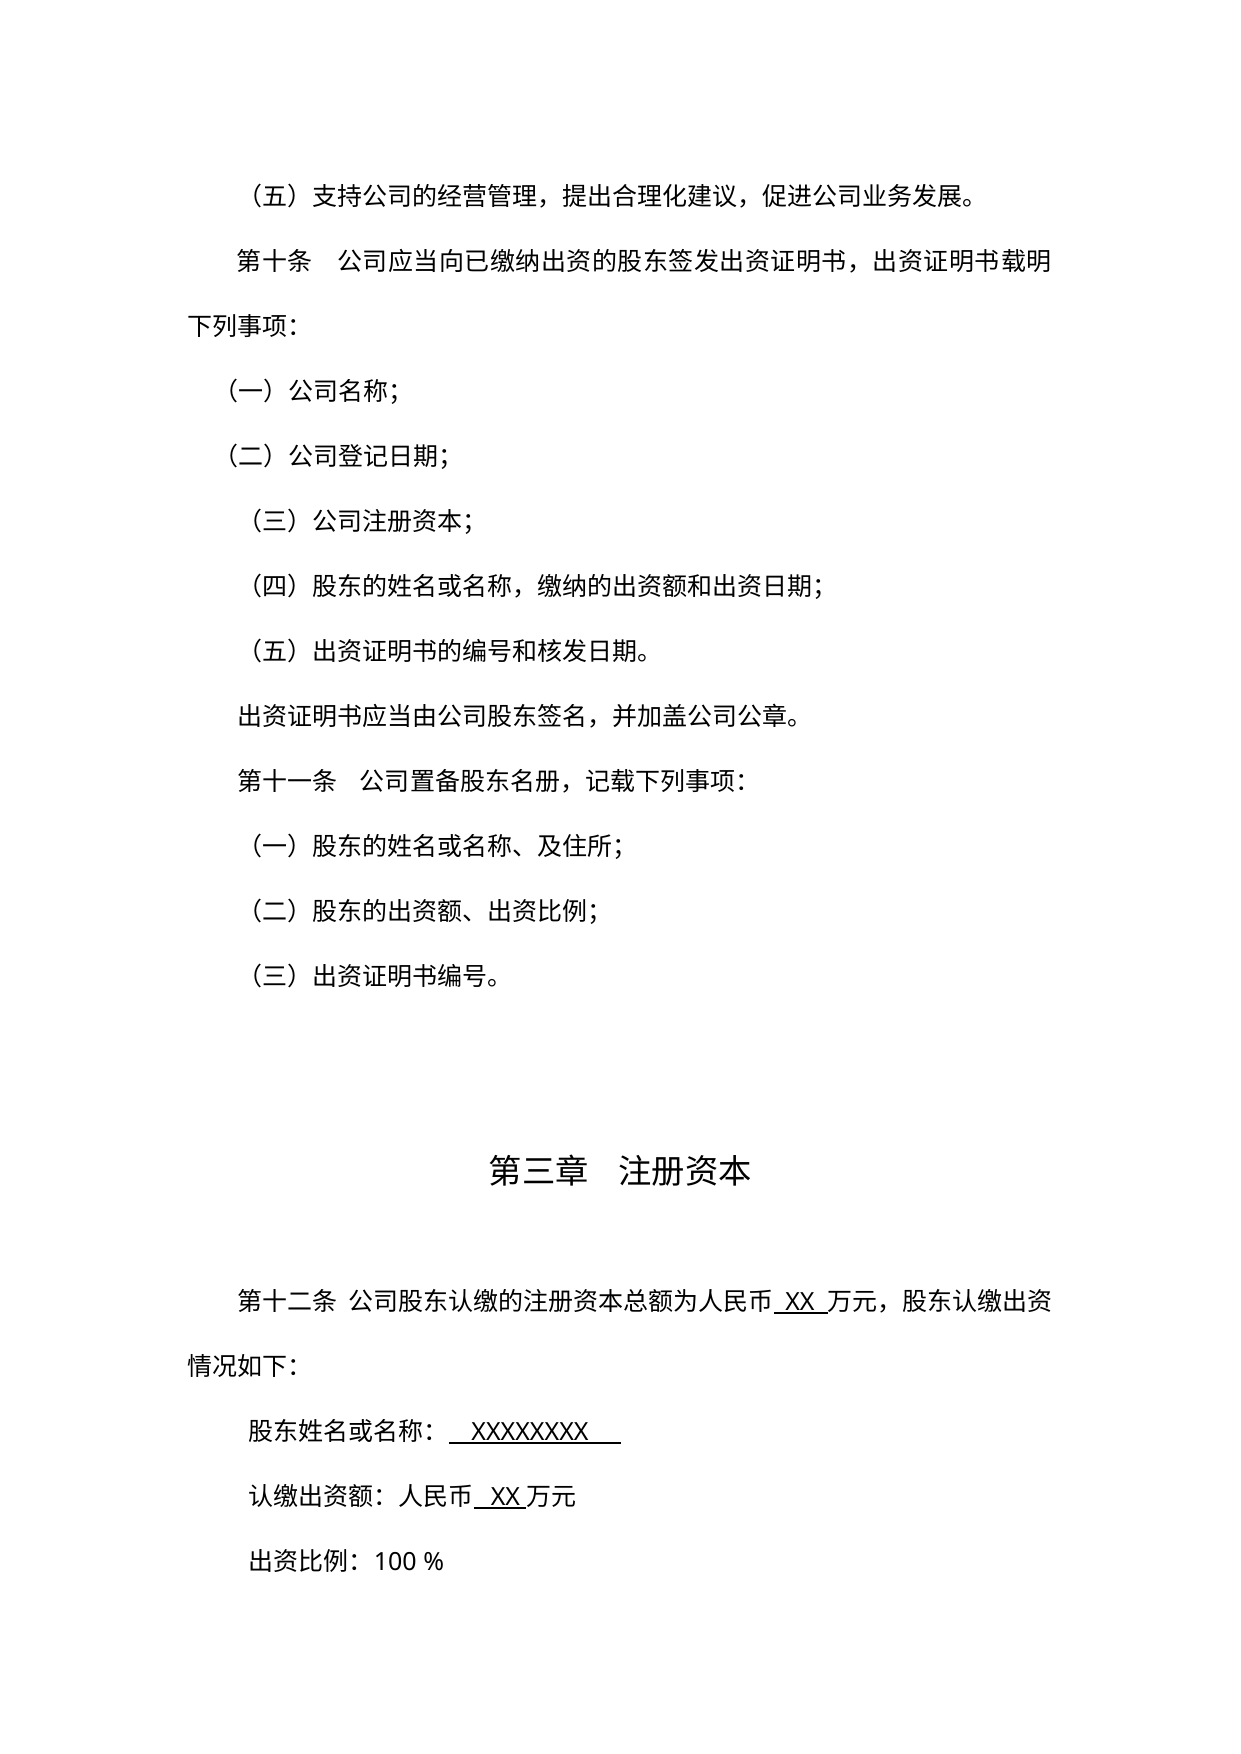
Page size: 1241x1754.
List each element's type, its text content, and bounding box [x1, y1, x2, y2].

text 第十一条 公司置备股东名册，记载下列事项： [187, 747, 1053, 812]
text 股东姓名或名称： XXXXXXXX [187, 1397, 1053, 1462]
text （五）支持公司的经营管理，提出合理化建议，促进公司业务发展。 [187, 162, 1053, 227]
text （四）股东的姓名或名称，缴纳的出资额和出资日期； [187, 552, 1053, 617]
text （二）公司登记日期； [187, 422, 1053, 487]
text 认缴出资额：人民币 XX 万元 [187, 1462, 1053, 1527]
text 出资比例：100 % [187, 1527, 1053, 1592]
text （二）股东的出资额、出资比例； [187, 877, 1053, 942]
text 第三章 注册资本 [187, 1137, 1053, 1202]
text （一）公司名称； [187, 357, 1053, 422]
text （五）出资证明书的编号和核发日期。 [187, 617, 1053, 682]
text （三）出资证明书编号。 [187, 942, 1053, 1007]
text （三）公司注册资本； [187, 487, 1053, 552]
text 第十二条 公司股东认缴的注册资本总额为人民币 XX 万元，股东认缴出资情况如下： [187, 1267, 1053, 1397]
text 第十条 公司应当向已缴纳出资的股东签发出资证明书，出资证明书载明下列事项： [187, 227, 1053, 357]
text （一）股东的姓名或名称、及住所； [187, 812, 1053, 877]
text 出资证明书应当由公司股东签名，并加盖公司公章。 [187, 682, 1053, 747]
